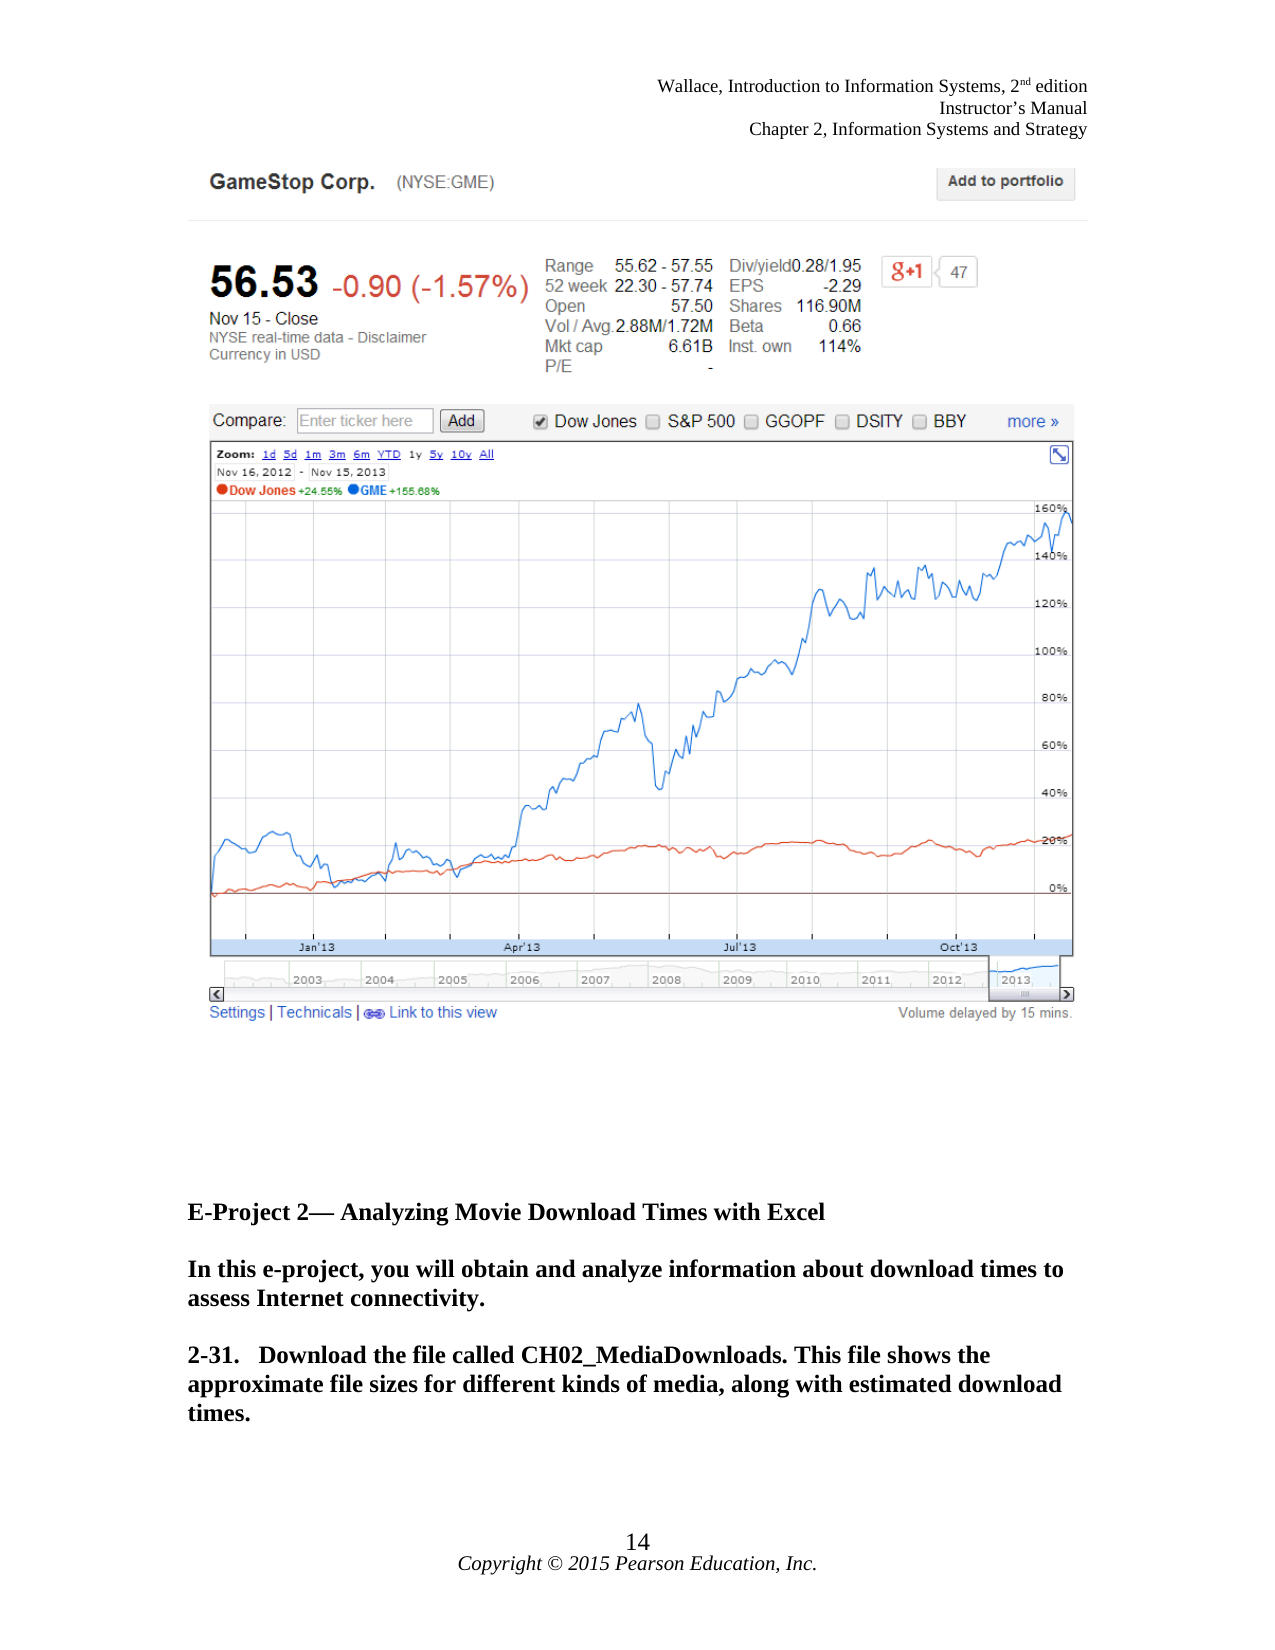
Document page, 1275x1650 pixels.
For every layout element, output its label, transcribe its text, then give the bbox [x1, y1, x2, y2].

text 2-31. Download the file called CH02_MediaDownloads. This file shows the approximate file sizes for different kinds of media, along with estimated download times. [187, 1340, 1087, 1427]
text In this e-project, you will obtain and analyze information about download times to assess Internet connectivity. [187, 1254, 1087, 1312]
text E-Project 2— Analyzing Movie Download Times with Excel [187, 1197, 1087, 1225]
picture [187, 168, 1088, 1024]
